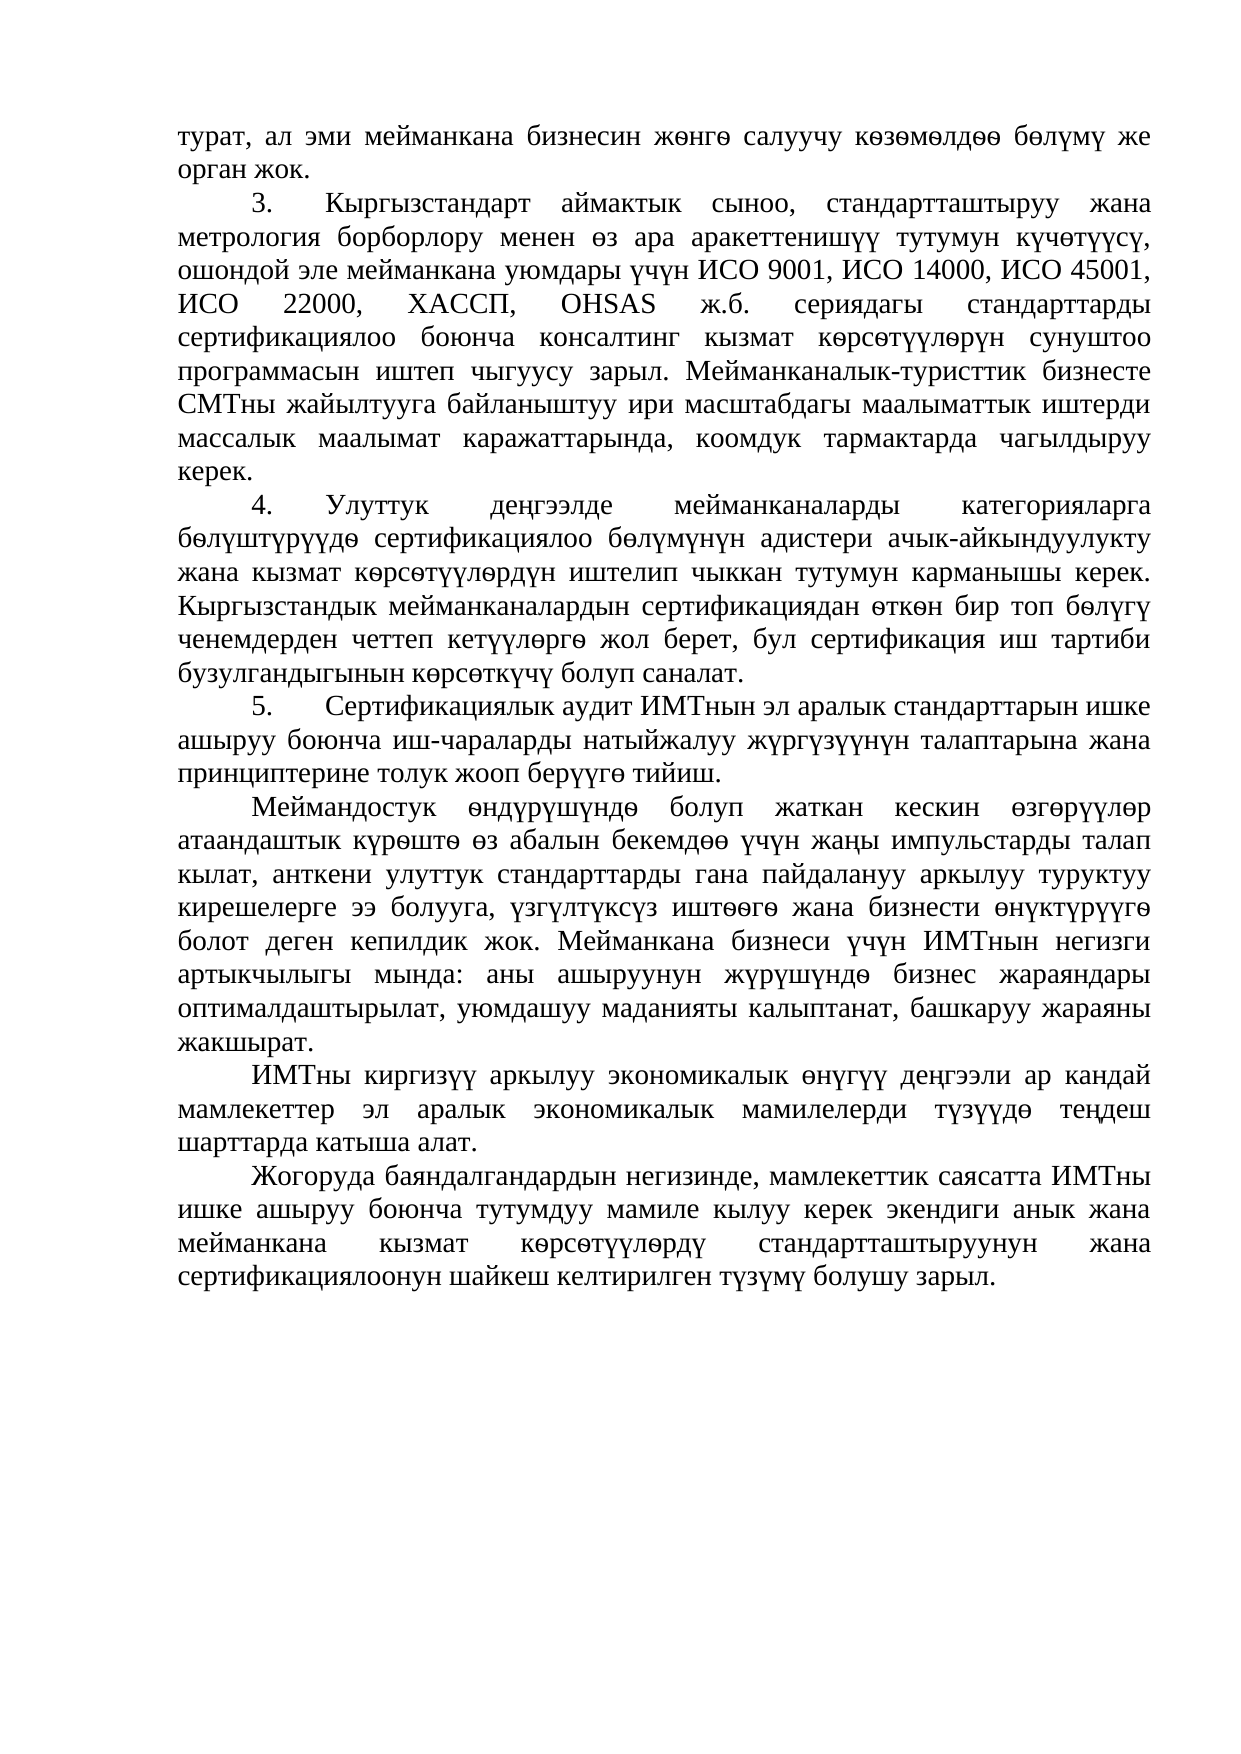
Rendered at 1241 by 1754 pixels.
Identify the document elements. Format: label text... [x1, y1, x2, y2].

list Улуттук деңгээлде мейманканаларды категорияларга бѳлүштүрүүдѳ сертификациялоо бөлүмүнүн адистери ачык-айкындуулукту жана кызмат кѳрсѳтүүлѳрдүн иштелип чыккан тутумун карманышы керек. Кыргызстандык мейманканалардын сертификациядан ѳткѳн бир топ бѳлүгү ченемдерден четтеп кетүүлөргѳ жол берет, бул сертификация иш тартиби бузулгандыгынын көрсөткүчү болуп саналат. [177, 487, 1152, 688]
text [177, 118, 1152, 185]
text Жогоруда баяндалгандардын негизинде, мамлекеттик саясатта ИМТны ишке ашыруу боюнча тутумдуу мамиле кылуу керек экендиги анык жана мейманкана кызмат кѳрсѳтүүлѳрдү стандартташтыруунун жана сертификациялоонун шайкеш келтирилген түзүмү болушу зарыл. [177, 1158, 1152, 1292]
text ИМТны киргизүү аркылуу экономикалык өнүгүү деңгээли ар кандай мамлекеттер эл аралык экономикалык мамилелерди түзүүдө теңдеш шарттарда катыша алат. [177, 1057, 1152, 1158]
list Кыргызстандарт аймактык сыноо, стандартташтыруу жана метрология борборлору менен өз ара аракеттенишүү тутумун күчөтүүсү, ошондой эле мейманкана уюмдары үчүн ИСО 9001, ИСО 14000, ИСО 45001, ИСО 22000, ХАССП, OHSAS ж.б. сериядагы стандарттарды сертификациялоо боюнча консалтинг кызмат кѳрсѳтүүлѳрүн сунуштоо программасын иштеп чыгуусу зарыл. Мейманканалык-туристтик бизнесте СМТны жайылтууга байланыштуу ири масштабдагы маалыматтык иштерди массалык маалымат каражаттарында, коомдук тармактарда чагылдыруу керек. [177, 185, 1152, 487]
list Меймандостук ѳндүрүшүндѳ болуп жаткан кескин өзгөрүүлөр атаандаштык күрѳштѳ өз абалын бекемдөө үчүн жаңы импульстарды талап кылат, анткени улуттук стандарттарды гана пайдалануу аркылуу туруктуу кирешелерге ээ болууга, үзгүлтүксүз иштѳѳгѳ жана бизнести өнүктүрүүгѳ болот деген кепилдик жок. Мейманкана бизнеси үчүн ИМТнын негизги артыкчылыгы мында: аны ашыруунун жүрүшүндѳ бизнес жараяндары оптималдаштырылат, уюмдашуу маданияты калыптанат, башкаруу жараяны жакшырат. [177, 789, 1152, 1057]
list Сертификациялык аудит ИМТнын эл аралык стандарттарын ишке ашыруу боюнча иш-чараларды натыйжалуу жүргүзүүнүн талаптарына жана принциптерине толук жооп берүүгө тийиш. [177, 688, 1152, 789]
